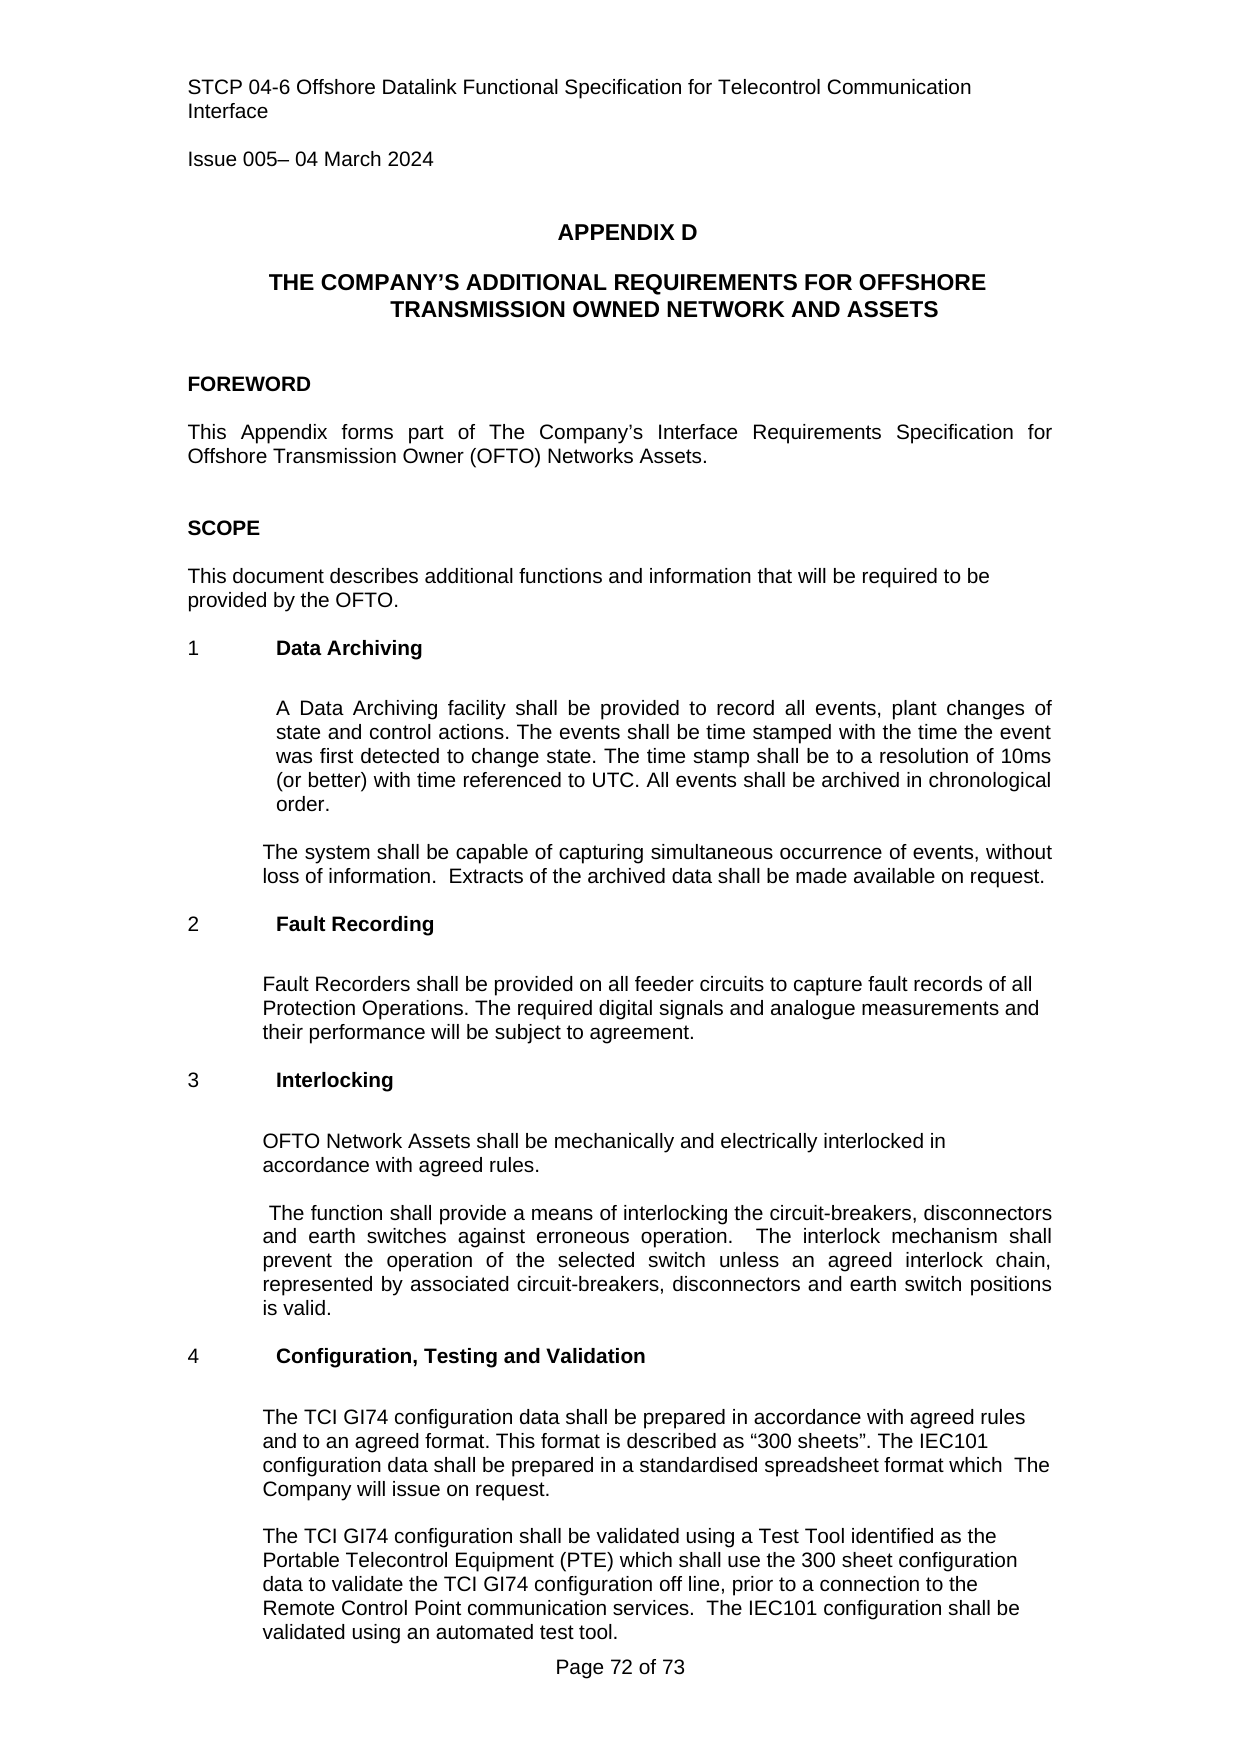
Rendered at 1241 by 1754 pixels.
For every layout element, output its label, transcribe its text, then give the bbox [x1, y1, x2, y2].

subtitle Interlocking [187, 1068, 1053, 1092]
text The function shall provide a means of interlocking the circuit-breakers, disconnectors and earth switches against erroneous operation. The interlock mechanism shall prevent the operation of the selected switch unless an agreed interlock chain, represented by associated circuit-breakers, disconnectors and earth switch positions is valid. [262, 1200, 1053, 1320]
text Fault Recorders shall be provided on all feeder circuits to capture fault records of all Protection Operations. The required digital signals and analogue measurements and their performance will be subject to agreement. [262, 972, 1053, 1044]
text This Appendix forms part of The Company’s Interface Requirements Specification for Offshore Transmission Owner (OFTO) Networks Assets. [187, 420, 1053, 468]
text APPENDIX D [202, 219, 1053, 269]
text FOREWORD [187, 372, 1053, 396]
subtitle Configuration, Testing and Validation [187, 1344, 1053, 1368]
text SCOPE [187, 516, 1053, 540]
text The system shall be capable of capturing simultaneous occurrence of events, without loss of information. Extracts of the archived data shall be made available on request. [262, 840, 1053, 888]
text A Data Archiving facility shall be provided to record all events, plant changes of state and control actions. The events shall be time stamped with the time the event was first detected to change state. The time stamp shall be to a resolution of 10ms (or better) with time referenced to UTC. All events shall be archived in chronological order. [276, 696, 1053, 816]
text The TCI GI74 configuration data shall be prepared in accordance with agreed rules and to an agreed format. This format is described as “300 sheets”. The IEC101 configuration data shall be prepared in a standardised spreadsheet format which The Company will issue on request. [262, 1404, 1053, 1500]
subtitle Fault Recording [187, 912, 1053, 936]
text The TCI GI74 configuration shall be validated using a Test Tool identified as the Portable Telecontrol Equipment (PTE) which shall use the 300 sheet configuration data to validate the TCI GI74 configuration off line, prior to a connection to the Remote Control Point communication services. The IEC101 configuration shall be validated using an automated test tool. [262, 1524, 1053, 1644]
subtitle Data Archiving [187, 636, 1053, 660]
text OFTO Network Assets shall be mechanically and electrically interlocked in accordance with agreed rules. [262, 1128, 1053, 1176]
text THE COMPANY’S ADDITIONAL REQUIREMENTS FOR OFFSHORE TRANSMISSION OWNED NETWORK AND ASSETS [202, 269, 1053, 322]
text This document describes additional functions and information that will be required to be provided by the OFTO. [187, 564, 1053, 612]
